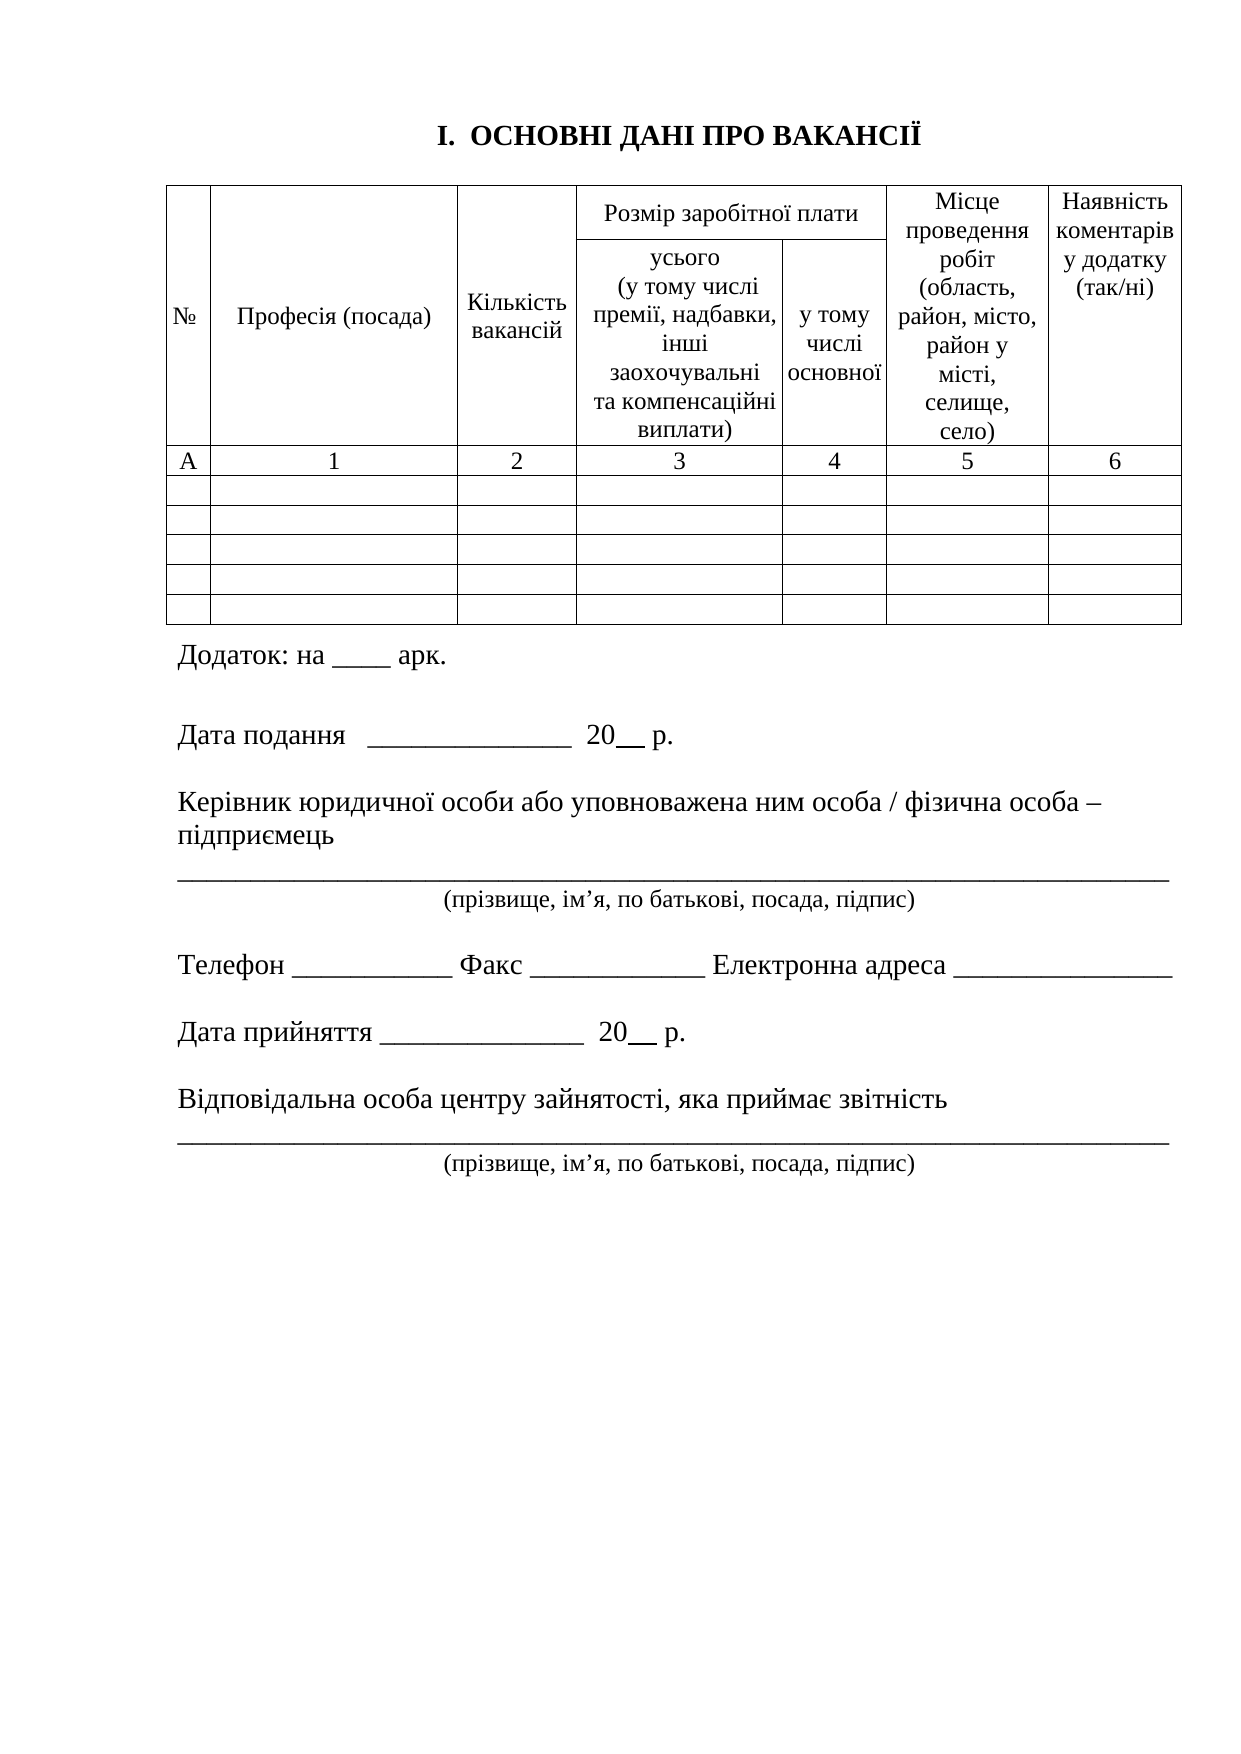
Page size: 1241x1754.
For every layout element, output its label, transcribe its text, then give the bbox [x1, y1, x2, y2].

text Відповідальна особа центру зайнятості, яка приймає звітність ____________________________________________________________________ [177, 1081, 1181, 1148]
table_cell [167, 565, 210, 594]
table_header Місце проведення робіт (область, район, місто, район у місті, селище, село) [887, 186, 1048, 445]
table_cell [458, 535, 576, 564]
text (прізвище, ім’я, по батькові, посада, підпис) [177, 884, 1181, 913]
table_cell [211, 535, 457, 564]
table_cell [1049, 595, 1181, 624]
table_cell [167, 535, 210, 564]
text Додаток: на ____ арк. [177, 637, 1181, 671]
table_cell [887, 506, 1048, 534]
table_cell [577, 535, 782, 564]
table_cell [211, 565, 457, 594]
table_header Наявність коментарів у додатку (так/ні) [1049, 186, 1181, 445]
table_cell [211, 506, 457, 534]
table_cell [1049, 535, 1181, 564]
text Телефон ___________ Факс ____________ Електронна адреса _______________ [177, 947, 1181, 980]
text Дата подання ______________ 20 р. [177, 717, 1181, 750]
table_header Професія (посада) [211, 186, 457, 445]
table_cell [167, 595, 210, 624]
table_cell усього (у тому числі премії, надбавки, інші заохочувальні та компенсаційні виплати) [577, 240, 782, 445]
table_cell [577, 476, 782, 504]
table_cell [167, 476, 210, 504]
table_cell 5 [887, 446, 1048, 475]
table_cell [783, 506, 886, 534]
table_cell 4 [783, 446, 886, 475]
table_cell [577, 565, 782, 594]
table_cell 3 [577, 446, 782, 475]
table_cell А [167, 446, 210, 475]
table_cell [1049, 506, 1181, 534]
table_cell [887, 565, 1048, 594]
table_cell [211, 595, 457, 624]
table_header № [167, 186, 210, 445]
table_cell у тому числі основної [783, 240, 886, 445]
table_cell 1 [211, 446, 457, 475]
table_cell [887, 595, 1048, 624]
table_cell [1049, 476, 1181, 504]
table_cell [211, 476, 457, 504]
table_header Кількість вакансій [458, 186, 576, 445]
table_cell [783, 535, 886, 564]
text (прізвище, ім’я, по батькові, посада, підпис) [177, 1148, 1181, 1177]
text Керівник юридичної особи або уповноважена ним особа / фізична особа – підприємець ____________________________________________________________________ [177, 784, 1181, 884]
table_cell [458, 595, 576, 624]
table_header Розмір заробітної плати [577, 186, 886, 239]
table_cell [887, 535, 1048, 564]
table_cell 2 [458, 446, 576, 475]
text І. ОСНОВНІ ДАНІ ПРО ВАКАНСІЇ [177, 118, 1181, 152]
table_cell [167, 506, 210, 534]
table_cell [458, 506, 576, 534]
table_cell 6 [1049, 446, 1181, 475]
table_cell [783, 595, 886, 624]
table_cell [1049, 565, 1181, 594]
text Дата прийняття ______________ 20 р. [177, 1014, 1181, 1047]
table_cell [783, 476, 886, 504]
table_cell [887, 476, 1048, 504]
table_cell [458, 476, 576, 504]
table_cell [577, 506, 782, 534]
table_cell [458, 565, 576, 594]
table_cell [577, 595, 782, 624]
table_cell [783, 565, 886, 594]
